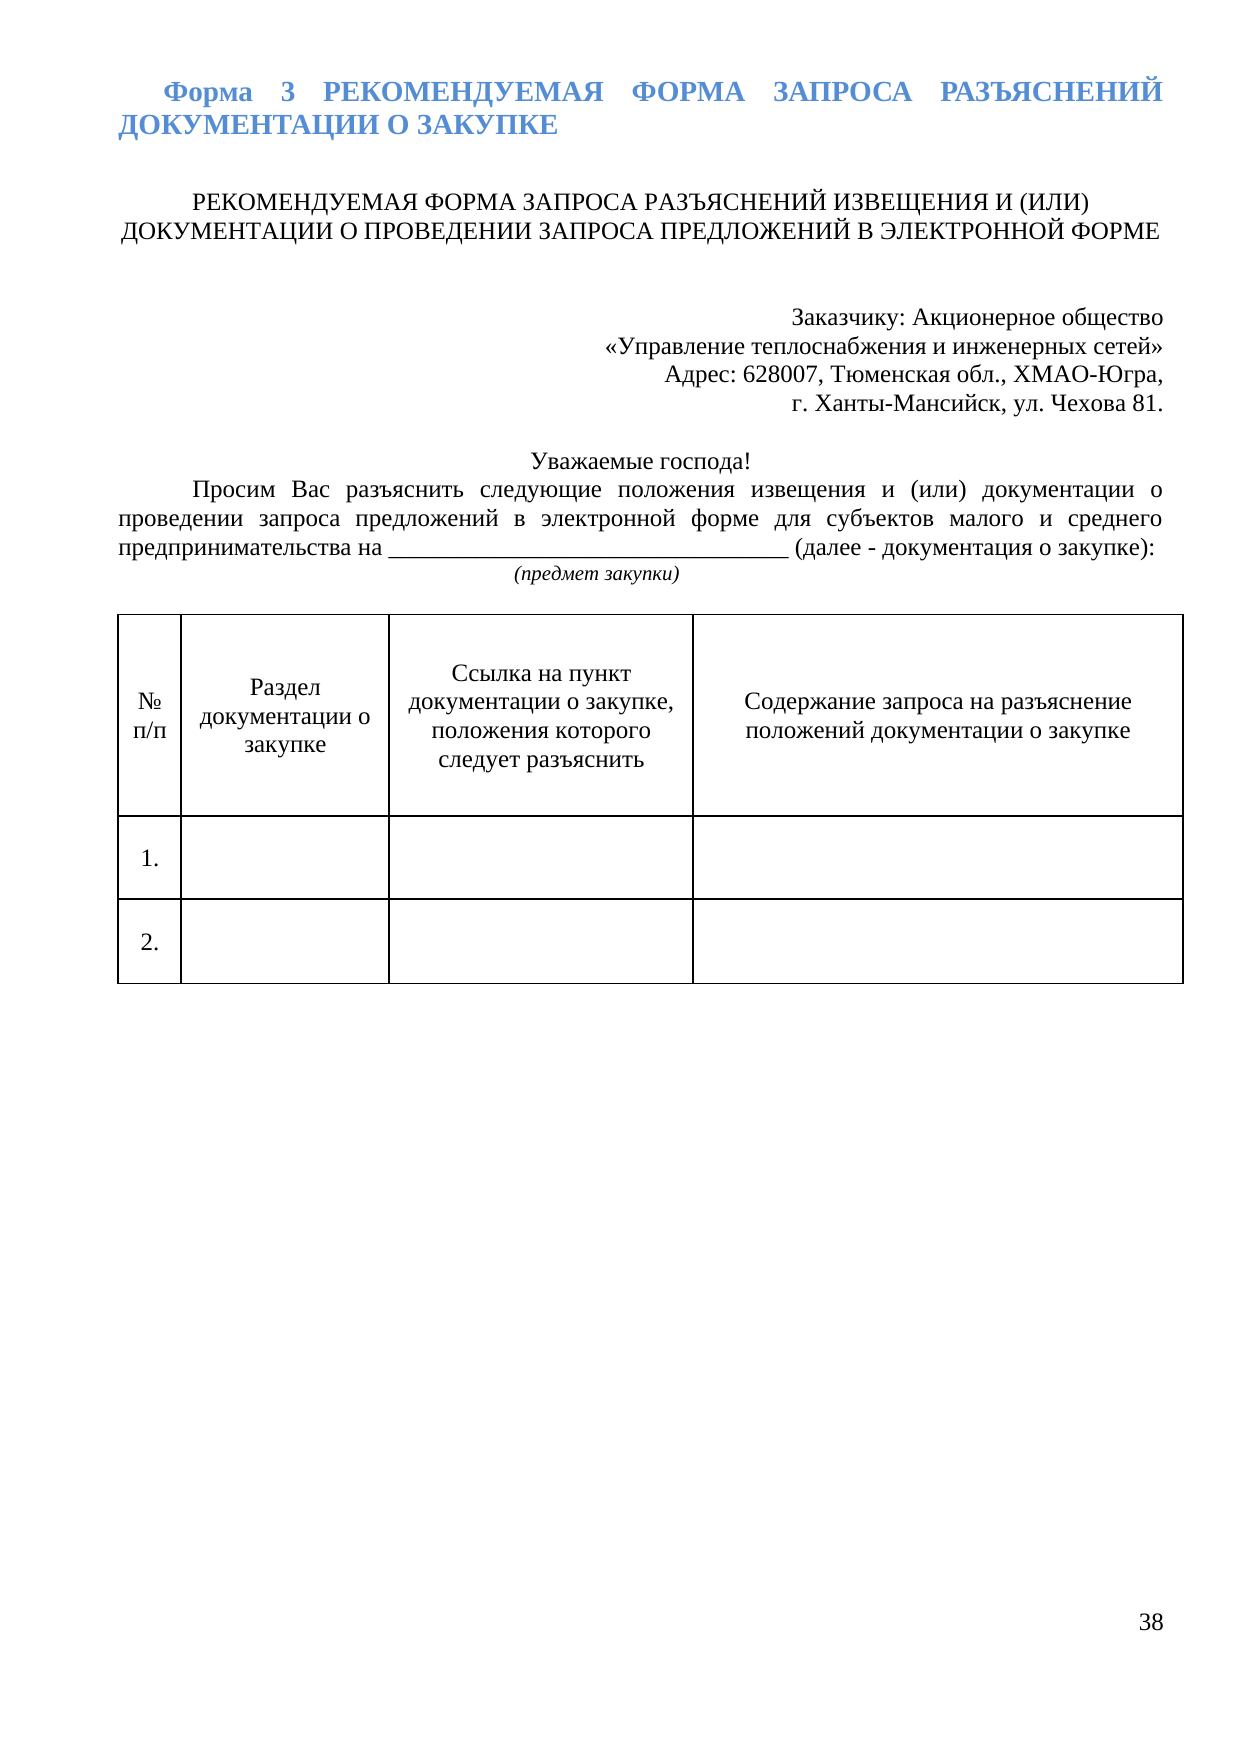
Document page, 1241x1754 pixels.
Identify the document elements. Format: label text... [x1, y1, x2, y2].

text Адрес: 628007, Тюменская обл., ХМАО-Югра, [118, 359, 1163, 388]
table_cell [390, 900, 692, 982]
table_header Раздел документации о закупке [182, 615, 388, 815]
text «Управление теплоснабжения и инженерных сетей» [118, 331, 1163, 359]
text Уважаемые господа! [118, 446, 1163, 474]
table_cell [694, 817, 1182, 898]
text (предмет закупки) [118, 561, 1163, 585]
table_cell [182, 900, 388, 982]
table_header Ссылка на пункт документации о закупке, положения которого следует разъяснить [390, 615, 692, 815]
text РЕКОМЕНДУЕМАЯ ФОРМА ЗАПРОСА РАЗЪЯСНЕНИЙ ИЗВЕЩЕНИЯ И (ИЛИ) ДОКУМЕНТАЦИИ О ПРОВЕДЕНИИ ЗАПРОСА ПРЕДЛОЖЕНИЙ В ЭЛЕКТРОННОЙ ФОРМЕ [118, 187, 1163, 244]
text Заказчику: Акционерное общество [118, 302, 1163, 331]
table_cell 2. [119, 900, 180, 982]
table_cell 1. [119, 817, 180, 898]
table_cell [694, 900, 1182, 982]
table_cell [390, 817, 692, 898]
text Просим Вас разъяснить следующие положения извещения и (или) документации о проведении запроса предложений в электронной форме для субъектов малого и среднего предпринимательства на ________________________________ (далее - документация о закупке): [118, 474, 1163, 561]
table_header № п/п [119, 615, 180, 815]
text Форма 3 РЕКОМЕНДУЕМАЯ ФОРМА ЗАПРОСА РАЗЪЯСНЕНИЙ ДОКУМЕНТАЦИИ О ЗАКУПКЕ [118, 74, 1163, 141]
table_cell [182, 817, 388, 898]
table_header Содержание запроса на разъяснение положений документации о закупке [694, 615, 1182, 815]
text г. Ханты-Мансийск, ул. Чехова 81. [118, 388, 1163, 417]
